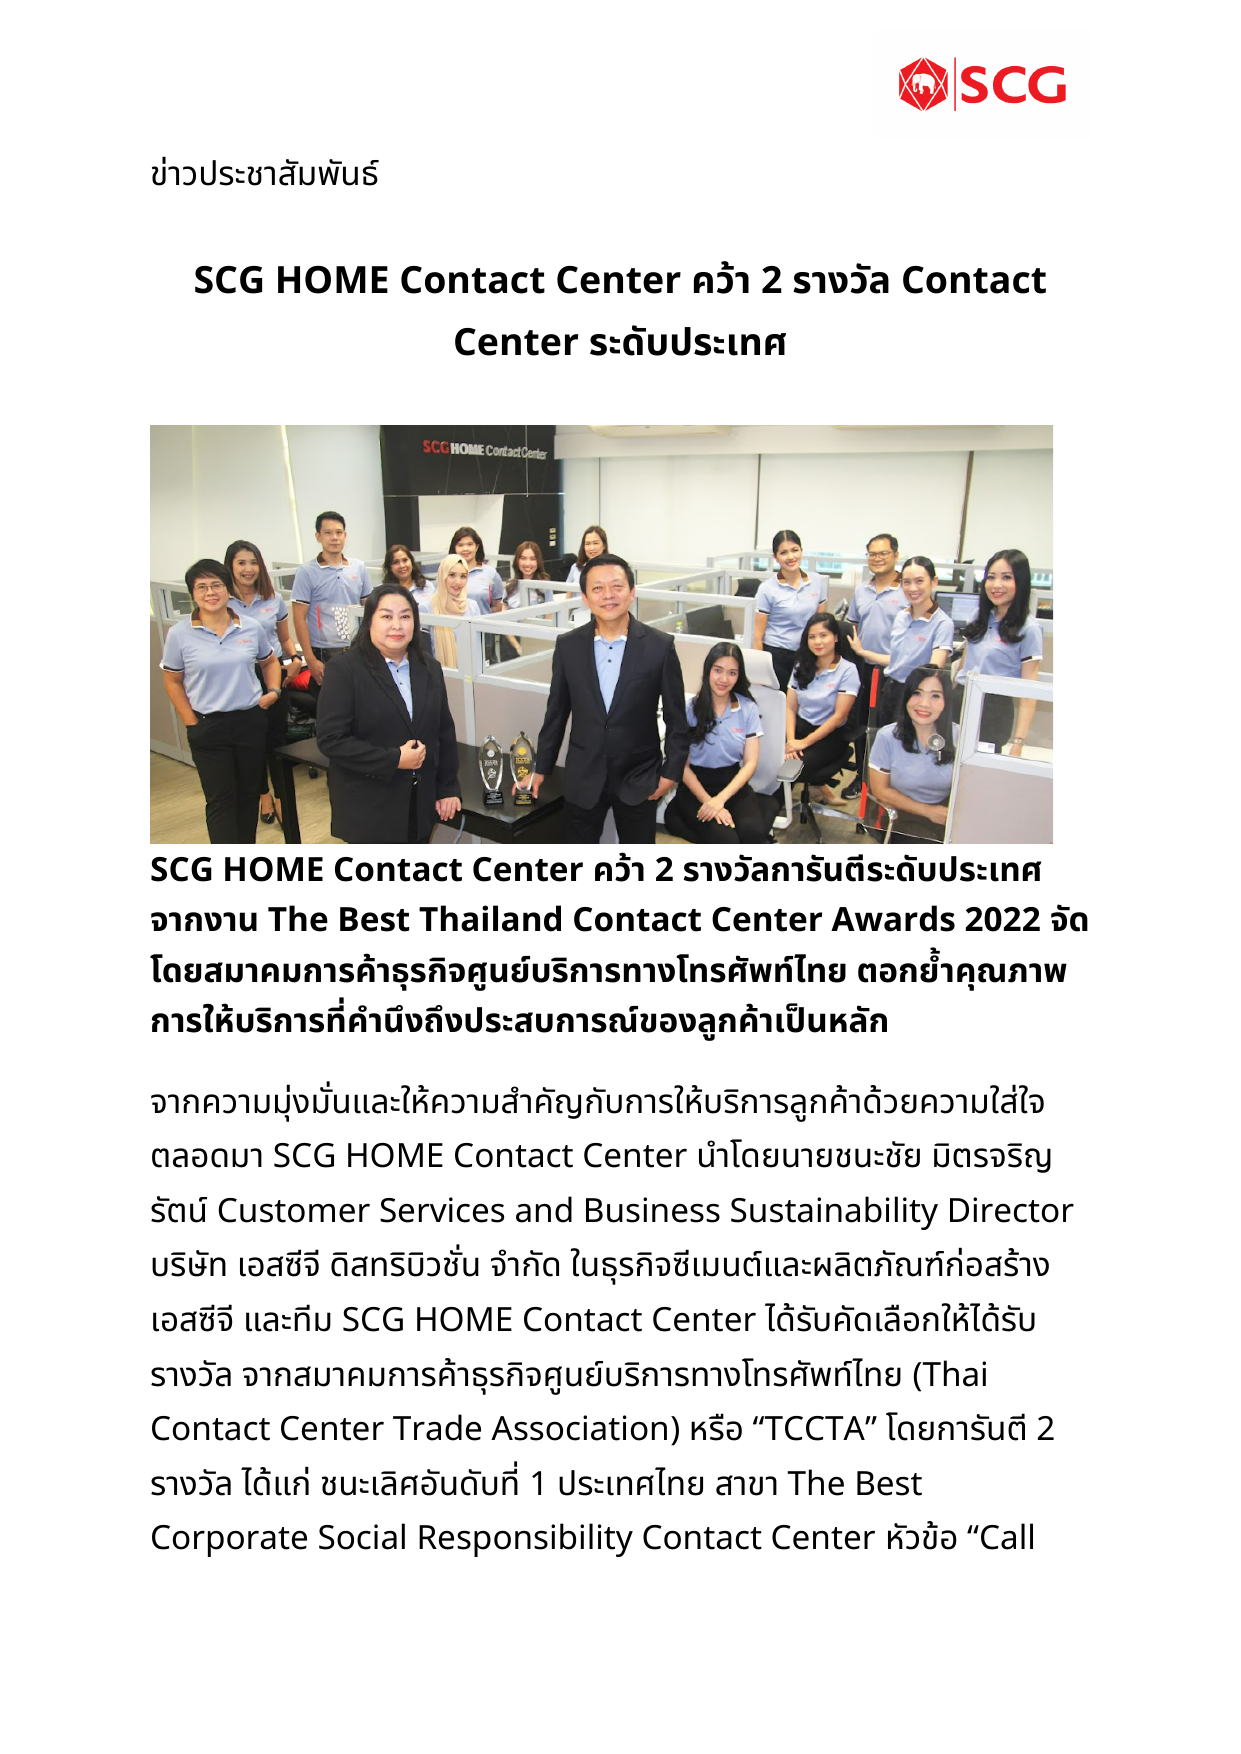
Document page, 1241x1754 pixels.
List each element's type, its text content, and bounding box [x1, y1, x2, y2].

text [150, 1078, 1090, 1565]
picture [150, 425, 1054, 844]
text ข่าวประชาสัมพันธ์ [150, 150, 1090, 200]
text SCG HOME Contact Center คว้า 2 รางวัล Contact Center ระดับประเทศ [150, 253, 1090, 372]
text SCG HOME Contact Center คว้า 2 รางวัลการันตีระดับประเทศ จากงาน The Best Thailand Contact Center Awards 2022 จัดโดยสมาคมการค้าธุรกิจศูนย์บริการทางโทรศัพท์ไทย ตอกย้ำคุณภาพการให้บริการที่คำนึงถึงประสบการณ์ของลูกค้าเป็นหลัก [150, 846, 1090, 1048]
picture [872, 29, 1091, 139]
